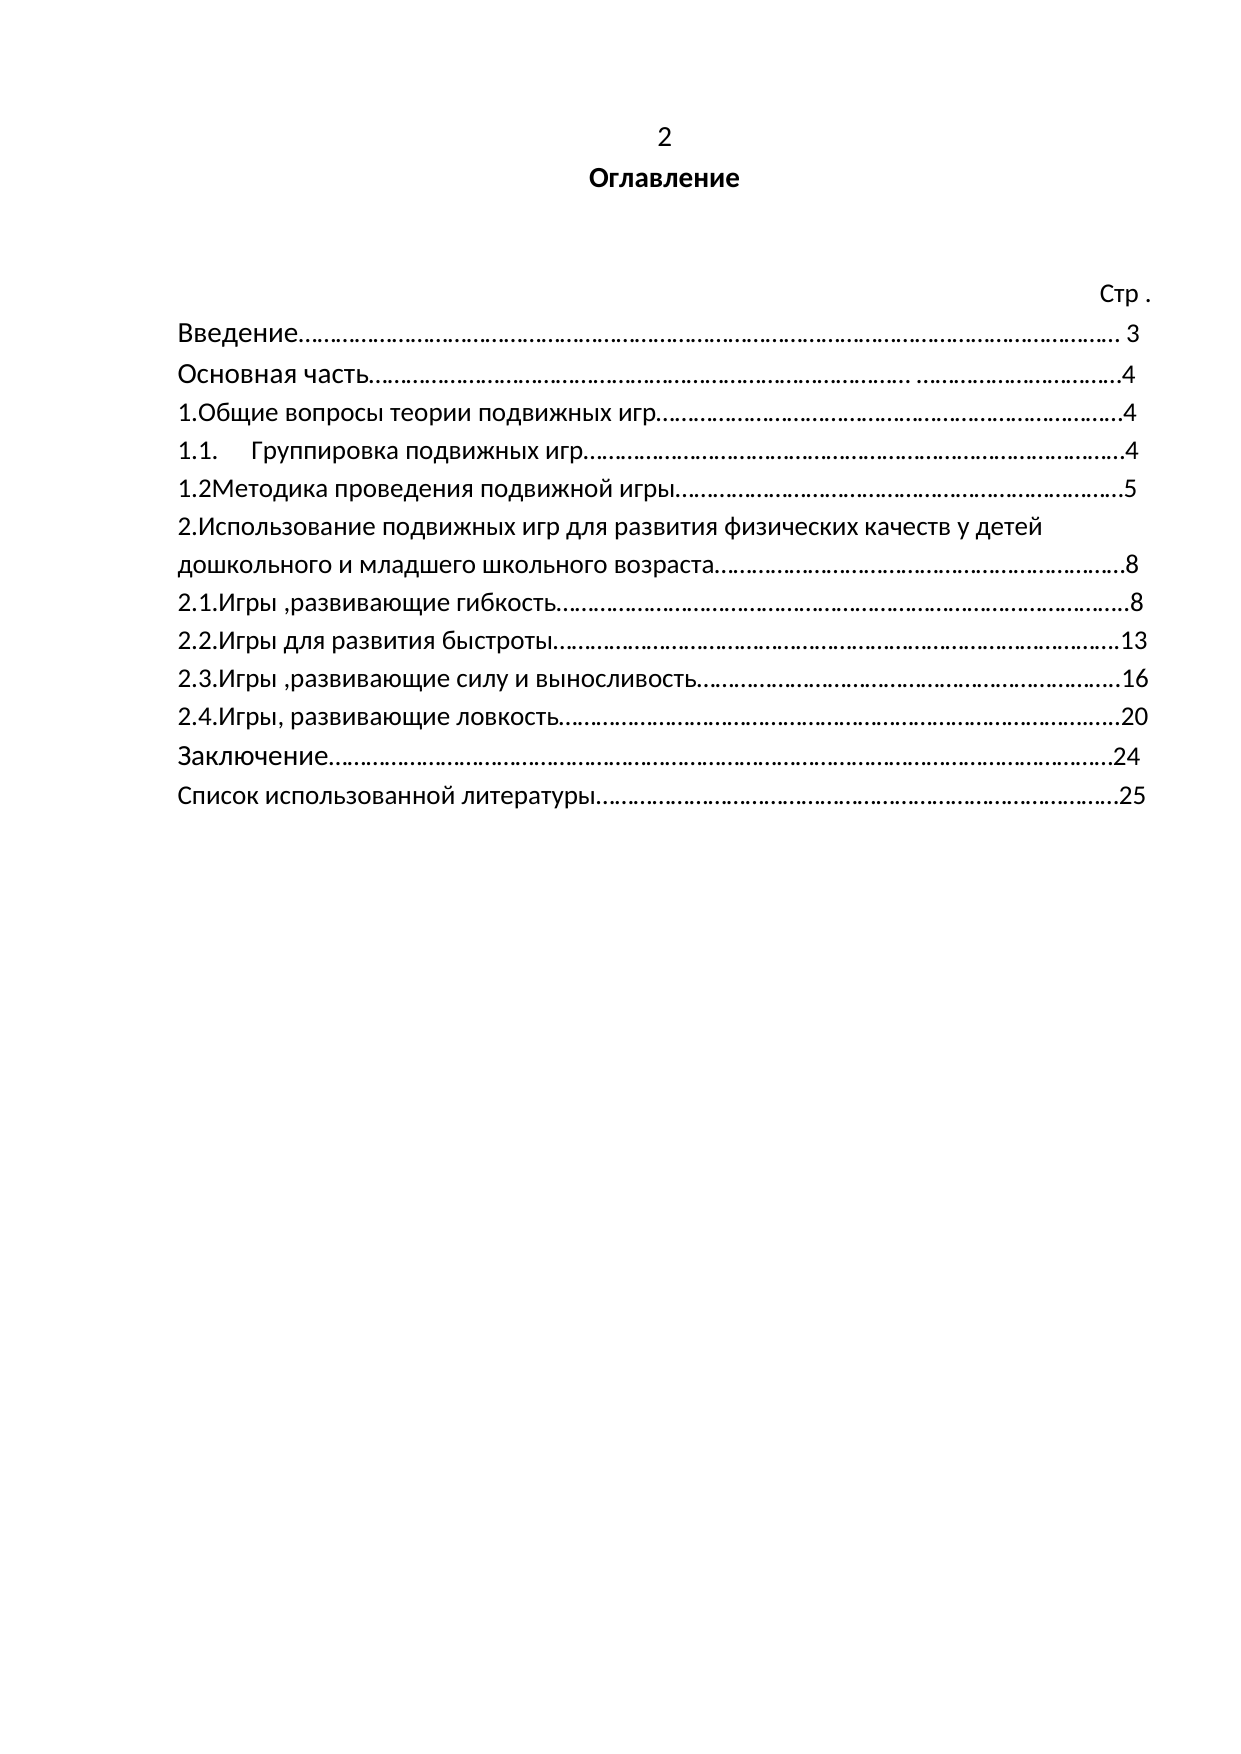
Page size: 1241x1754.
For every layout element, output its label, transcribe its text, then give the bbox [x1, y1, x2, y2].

text Заключение………………………………………………………………………………………………………………24 [177, 737, 1152, 772]
text 2.1.Игры ,развивающие гибкость………………………………………………………………………………..8 [177, 585, 1152, 618]
text Введение…………………………………………………………………………………………………………………… 3 [177, 314, 1152, 349]
text Оглавление [177, 159, 1152, 195]
text Стр . [177, 276, 1152, 309]
text Список использованной литературы…………………………………………………………………………25 [177, 778, 1152, 811]
text Основная часть…………………………………………………………………………… ……………………………4 [177, 355, 1152, 390]
text 2.3.Игры ,развивающие силу и выносливость…………………………………………………………..16 [177, 661, 1152, 694]
text 1.Общие вопросы теории подвижных игр…………………………………………………………………4 [177, 396, 1152, 429]
text 2.Использование подвижных игр для развития физических качеств у детей дошкольного и младшего школьного возраста…………………………………………………………8 [177, 509, 1152, 580]
text 1.2Методика проведения подвижной игры………………………………………………………………5 [177, 471, 1152, 504]
text 2.4.Игры, развивающие ловкость………………………………………………………………………….…..20 [177, 699, 1152, 732]
text 2.2.Игры для развития быстроты……………………………………………………………………………….13 [177, 623, 1152, 656]
text 2 [177, 118, 1152, 154]
text 1.1. Группировка подвижных игр……………………………………………………………………………4 [177, 433, 1152, 467]
